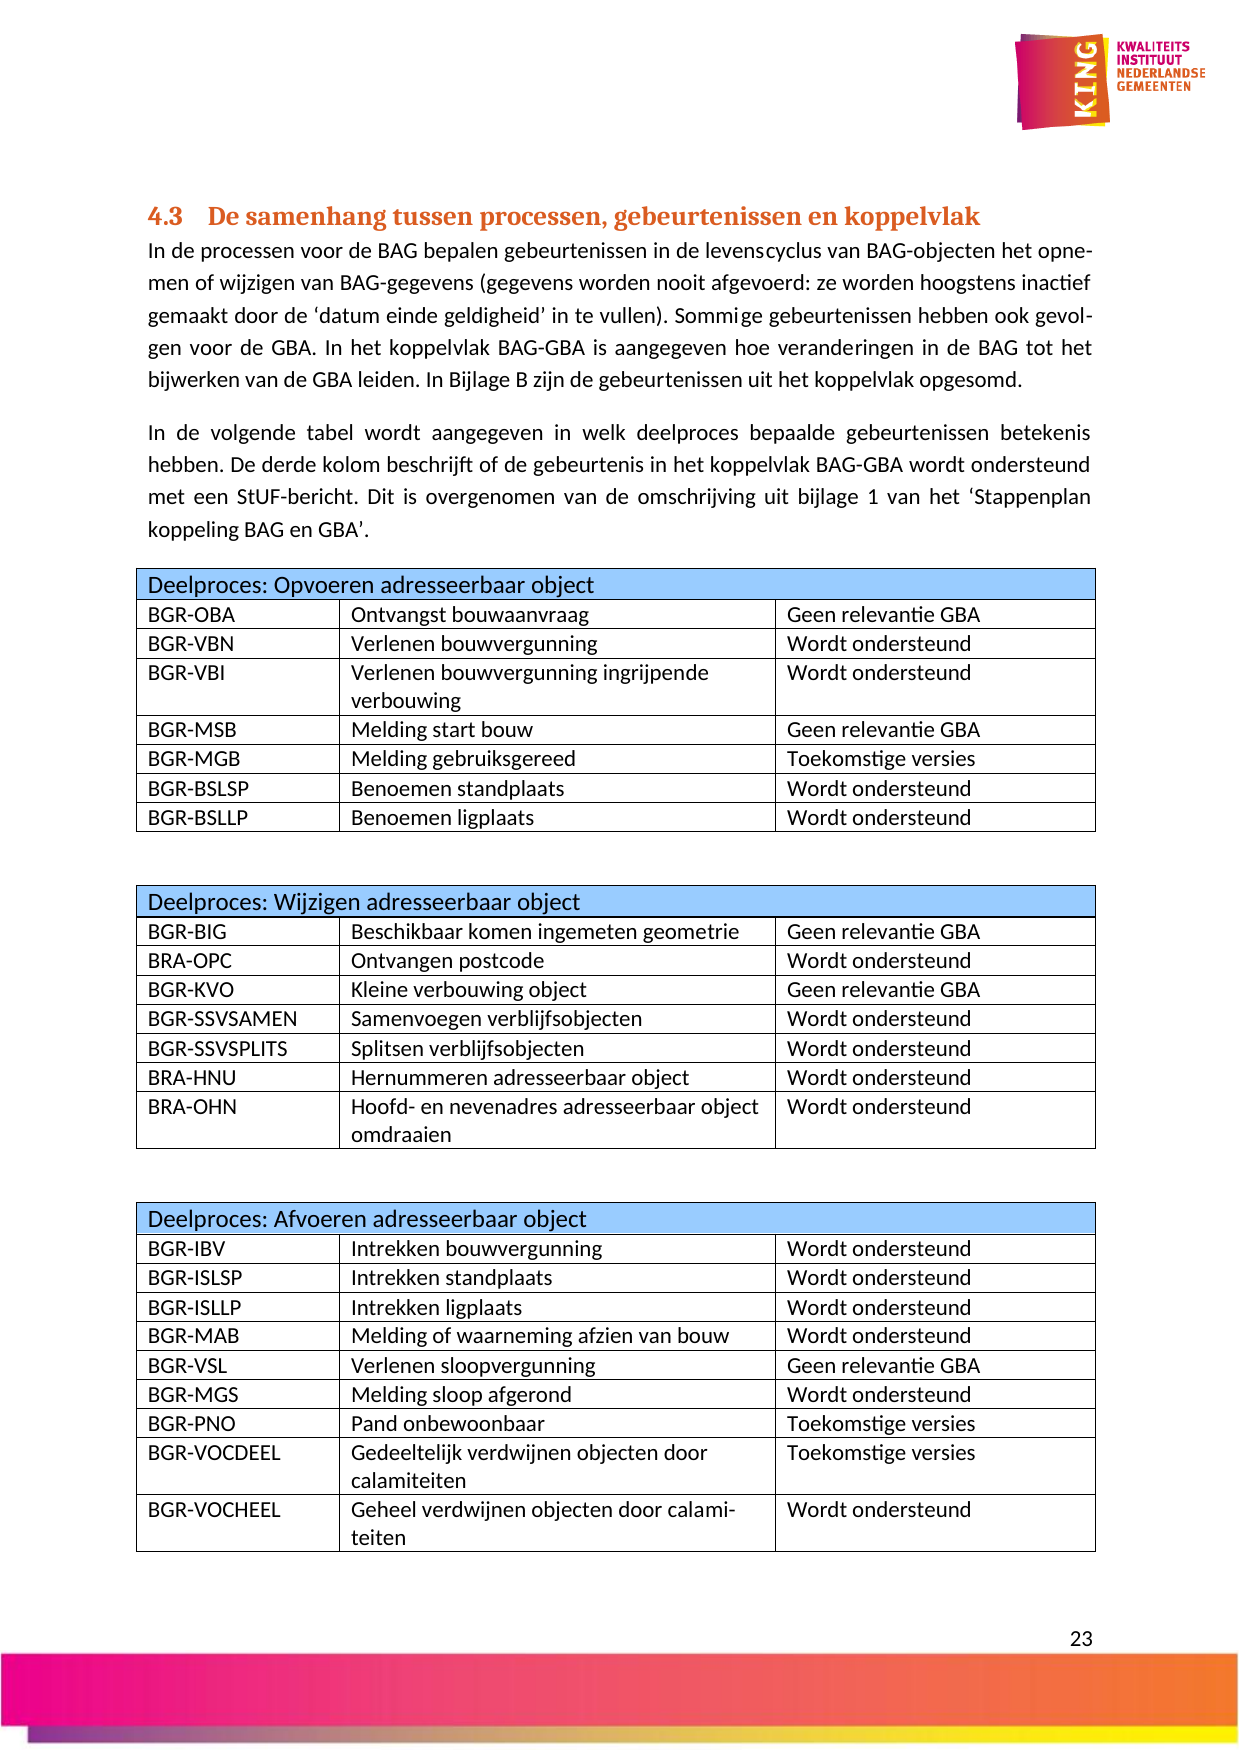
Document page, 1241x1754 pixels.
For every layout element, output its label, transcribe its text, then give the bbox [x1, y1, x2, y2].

table_cell BGR-BSLSP [137, 774, 339, 802]
table_header Deelproces: Afvoeren adresseerbaar object [137, 1203, 1095, 1233]
table_cell Splitsen verblijfsobjecten [340, 1034, 775, 1062]
table_cell Geen relevantie GBA [776, 1351, 1095, 1379]
table_cell BRA-OPC [137, 946, 339, 974]
table_cell Geen relevantie GBA [776, 976, 1095, 1003]
table_header Deelproces: Opvoeren adresseerbaar object [137, 569, 1095, 599]
table_cell Benoemen standplaats [340, 774, 775, 802]
table_cell Wordt ondersteund [776, 1092, 1095, 1148]
table_cell BGR-VOCHEEL [137, 1495, 339, 1551]
table_cell Verlenen bouwvergunning ingrijpende verbouwing [340, 659, 775, 714]
table_cell Pand onbewoonbaar [340, 1409, 775, 1437]
table_cell Intrekken ligplaats [340, 1293, 775, 1321]
table_cell Wordt ondersteund [776, 1380, 1095, 1408]
table_cell Hoofd- en nevenadres adresseerbaar object omdraaien [340, 1092, 775, 1148]
table_cell Geheel verdwijnen objecten door calamiteiten [340, 1495, 775, 1551]
table_cell Wordt ondersteund [776, 1005, 1095, 1033]
table_cell Ontvangen postcode [340, 946, 775, 974]
table_cell BGR-BIG [137, 918, 339, 945]
table_cell BRA-OHN [137, 1092, 339, 1148]
table_cell BGR-VSL [137, 1351, 339, 1379]
table_cell Toekomstige versies [776, 1409, 1095, 1437]
table_cell BGR-PNO [137, 1409, 339, 1437]
table_cell Toekomstige versies [776, 1438, 1095, 1494]
table_cell Wordt ondersteund [776, 629, 1095, 657]
table_cell Wordt ondersteund [776, 1322, 1095, 1350]
table_cell BGR-MSB [137, 716, 339, 743]
table_cell BGR-MGB [137, 745, 339, 773]
table_cell BGR-ISLSP [137, 1264, 339, 1292]
table_cell BGR-BSLLP [137, 803, 339, 831]
table_cell Wordt ondersteund [776, 946, 1095, 974]
table_cell BGR-OBA [137, 600, 339, 628]
table_cell Geen relevantie GBA [776, 716, 1095, 743]
table_cell Verlenen bouwvergunning [340, 629, 775, 657]
table_cell Melding gebruiksgereed [340, 745, 775, 773]
table_cell Geen relevantie GBA [776, 918, 1095, 945]
table_cell Wordt ondersteund [776, 659, 1095, 714]
text In de volgende tabel wordt aangegeven in welk deelproces bepaalde gebeurtenissen betekenis hebben. De derde kolom beschrijft of de gebeurtenis in het koppelvlak BAG-GBA wordt ondersteund met een StUF-bericht. Dit is overgenomen van de omschrijving uit bijlage 1 van het ‘Stappenplan koppeling BAG en GBA’. [148, 418, 1093, 543]
table_cell Beschikbaar komen ingemeten geometrie [340, 918, 775, 945]
table_cell Gedeeltelijk verdwijnen objecten door calamiteiten [340, 1438, 775, 1494]
table_cell Kleine verbouwing object [340, 976, 775, 1003]
text In de processen voor de BAG bepalen gebeurtenissen in de levenscyclus van BAG-objecten het opnemen of wijzigen van BAG-gegevens (gegevens worden nooit afgevoerd: ze worden hoogstens inactief gemaakt door de ‘datum einde geldigheid’ in te vullen). Sommige gebeurtenissen hebben ook gevolgen voor de GBA. In het koppelvlak BAG-GBA is aangegeven hoe veranderingen in de BAG tot het bijwerken van de GBA leiden. In Bijlage B zijn de gebeurtenissen uit het koppelvlak opgesomd. [148, 236, 1093, 393]
table_cell Intrekken bouwvergunning [340, 1235, 775, 1262]
table_cell BGR-VOCDEEL [137, 1438, 339, 1494]
table_cell BGR-ISLLP [137, 1293, 339, 1321]
table_cell Benoemen ligplaats [340, 803, 775, 831]
table_cell Wordt ondersteund [776, 1235, 1095, 1262]
picture [0, 1650, 1239, 1750]
table_cell Toekomstige versies [776, 745, 1095, 773]
table_cell Wordt ondersteund [776, 1063, 1095, 1091]
table_cell Samenvoegen verblijfsobjecten [340, 1005, 775, 1033]
table_cell Wordt ondersteund [776, 1495, 1095, 1551]
subtitle De samenhang tussen processen, gebeurtenissen en koppelvlak [148, 201, 1093, 232]
table_cell Wordt ondersteund [776, 1264, 1095, 1292]
table_cell Wordt ondersteund [776, 774, 1095, 802]
table_cell BGR-VBI [137, 659, 339, 714]
table_cell Intrekken standplaats [340, 1264, 775, 1292]
table_cell BRA-HNU [137, 1063, 339, 1091]
table_cell BGR-SSVSPLITS [137, 1034, 339, 1062]
table_cell Melding sloop afgerond [340, 1380, 775, 1408]
table_cell BGR-MGS [137, 1380, 339, 1408]
table_cell Verlenen sloopvergunning [340, 1351, 775, 1379]
table_cell Melding of waarneming afzien van bouw [340, 1322, 775, 1350]
table_cell BGR-VBN [137, 629, 339, 657]
table_cell Ontvangst bouwaanvraag [340, 600, 775, 628]
table_cell BGR-SSVSAMEN [137, 1005, 339, 1033]
picture [1014, 33, 1206, 131]
table_cell Wordt ondersteund [776, 1034, 1095, 1062]
table_cell BGR-IBV [137, 1235, 339, 1262]
table_header Deelproces: Wijzigen adresseerbaar object [137, 886, 1095, 916]
table_cell Geen relevantie GBA [776, 600, 1095, 628]
table_cell Melding start bouw [340, 716, 775, 743]
table_cell BGR-MAB [137, 1322, 339, 1350]
table_cell Wordt ondersteund [776, 1293, 1095, 1321]
table_cell Hernummeren adresseerbaar object [340, 1063, 775, 1091]
table_cell Wordt ondersteund [776, 803, 1095, 831]
table_cell BGR-KVO [137, 976, 339, 1003]
